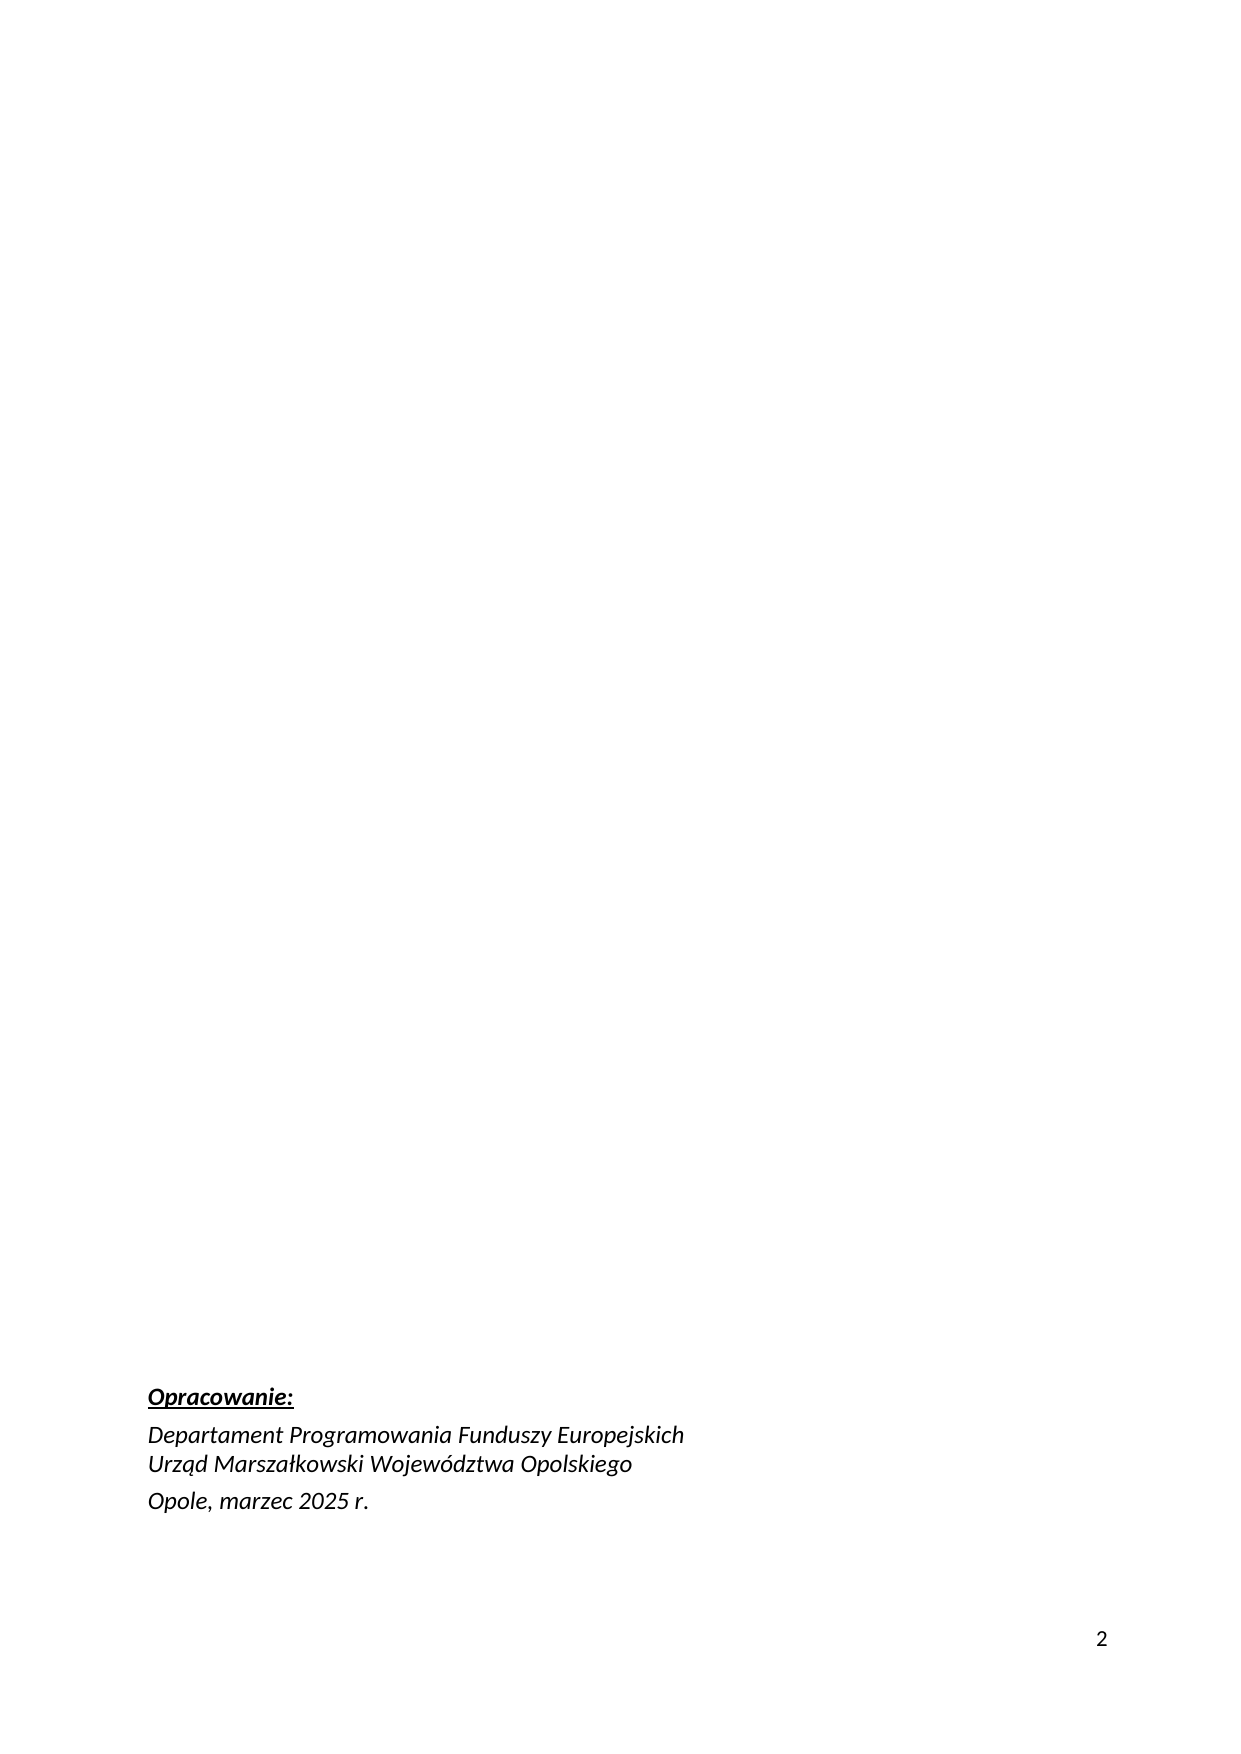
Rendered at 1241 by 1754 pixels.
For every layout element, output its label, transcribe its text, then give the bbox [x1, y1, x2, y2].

text Departament Programowania Funduszy Europejskich [148, 1427, 1107, 1448]
text Opracowanie: [148, 1387, 1107, 1410]
text Urząd Marszałkowski Województwa Opolskiego [148, 1456, 1107, 1477]
text Opole, marzec 2025 r. [148, 1485, 1107, 1516]
